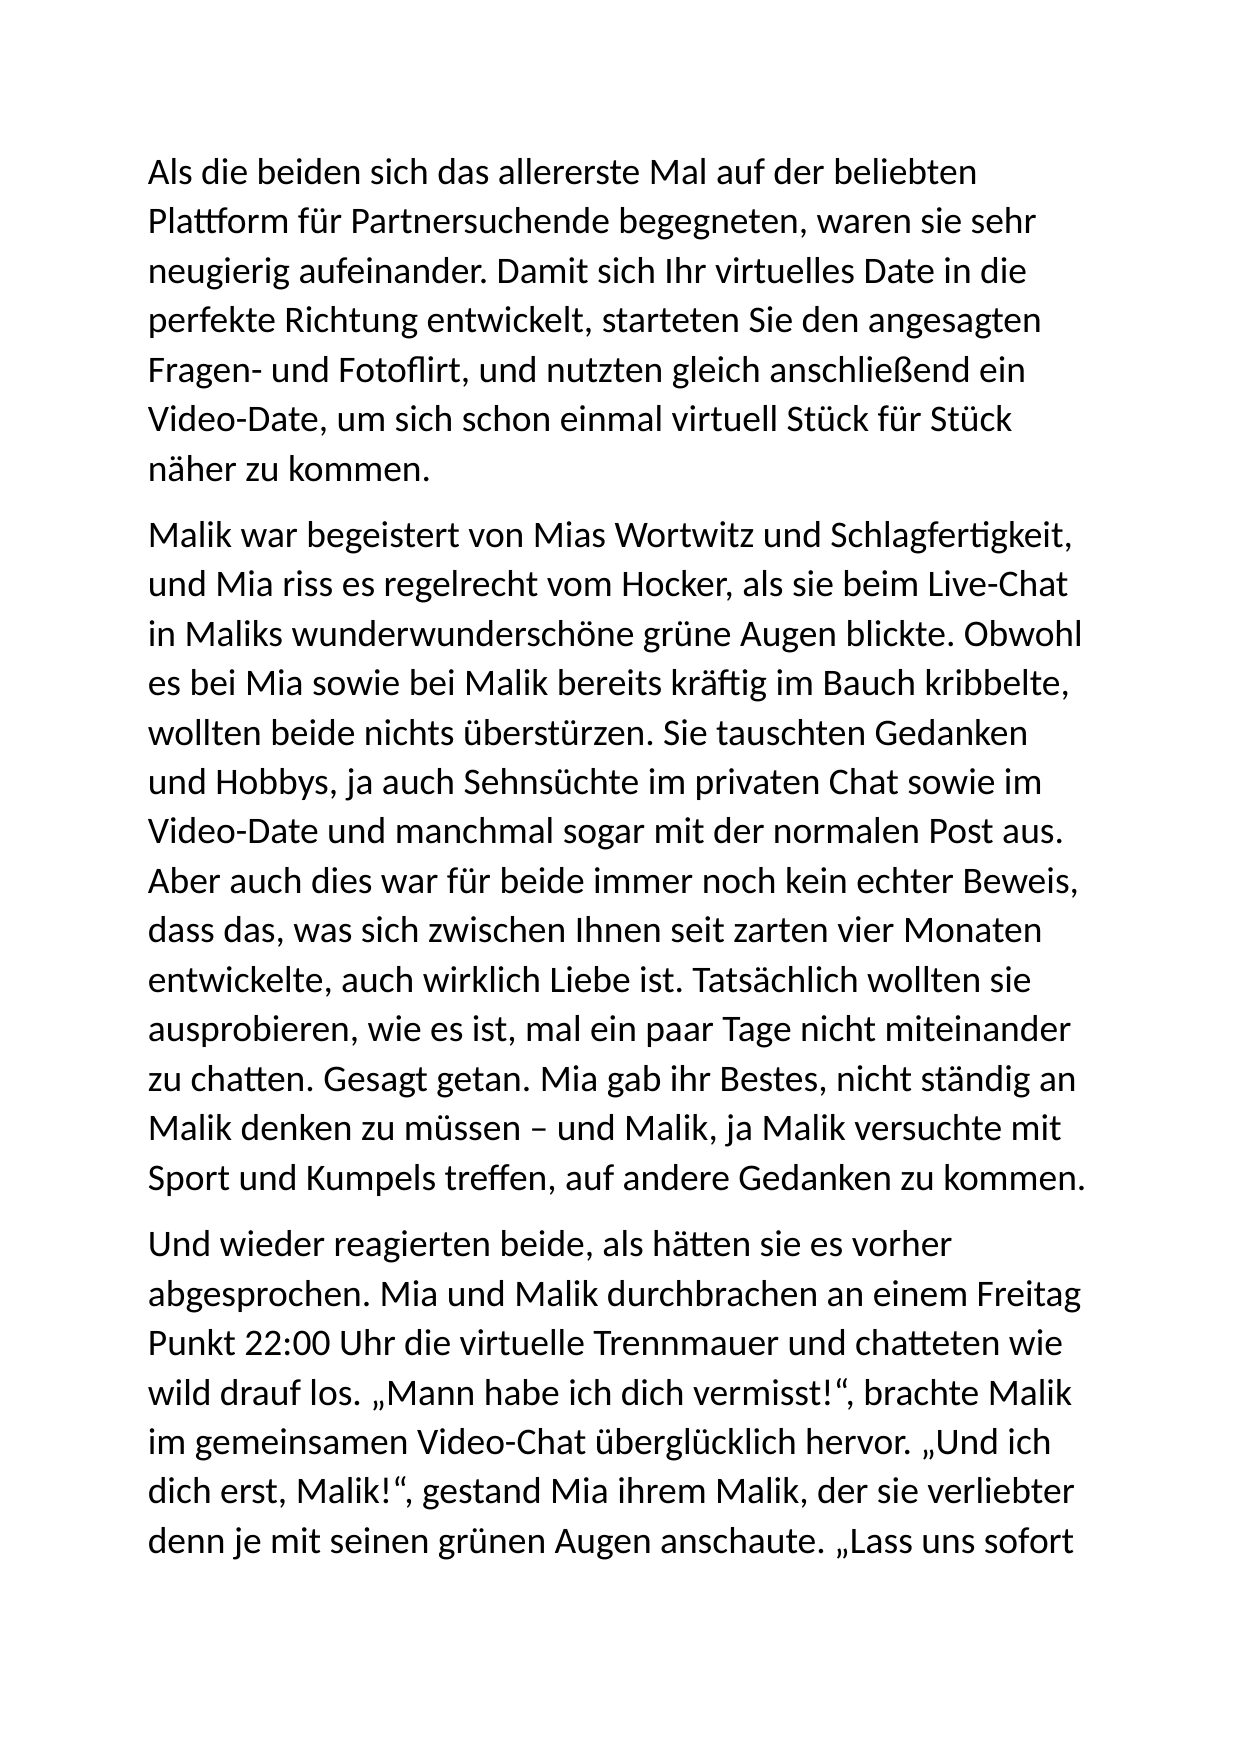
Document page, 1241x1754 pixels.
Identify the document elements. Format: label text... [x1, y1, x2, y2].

text Als die beiden sich das allererste Mal auf der beliebten Plattform für Partnersuchende begegneten, waren sie sehr neugierig aufeinander. Damit sich Ihr virtuelles Date in die perfekte Richtung entwickelt, starteten Sie den angesagten Fragen- und Fotoflirt, und nutzten gleich anschließend ein Video-Date, um sich schon einmal virtuell Stück für Stück näher zu kommen. [148, 148, 1093, 490]
text Malik war begeistert von Mias Wortwitz und Schlagfertigkeit, und Mia riss es regelrecht vom Hocker, als sie beim Live-Chat in Maliks wunderwunderschöne grüne Augen blickte. Obwohl es bei Mia sowie bei Malik bereits kräftig im Bauch kribbelte, wollten beide nichts überstürzen. Sie tauschten Gedanken und Hobbys, ja auch Sehnsüchte im privaten Chat sowie im Video-Date und manchmal sogar mit der normalen Post aus. Aber auch dies war für beide immer noch kein echter Beweis, dass das, was sich zwischen Ihnen seit zarten vier Monaten entwickelte, auch wirklich Liebe ist. Tatsächlich wollten sie ausprobieren, wie es ist, mal ein paar Tage nicht miteinander zu chatten. Gesagt getan. Mia gab ihr Bestes, nicht ständig an Malik denken zu müssen – und Malik, ja Malik versuchte mit Sport und Kumpels treffen, auf andere Gedanken zu kommen. [148, 511, 1093, 1200]
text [148, 1220, 1093, 1563]
